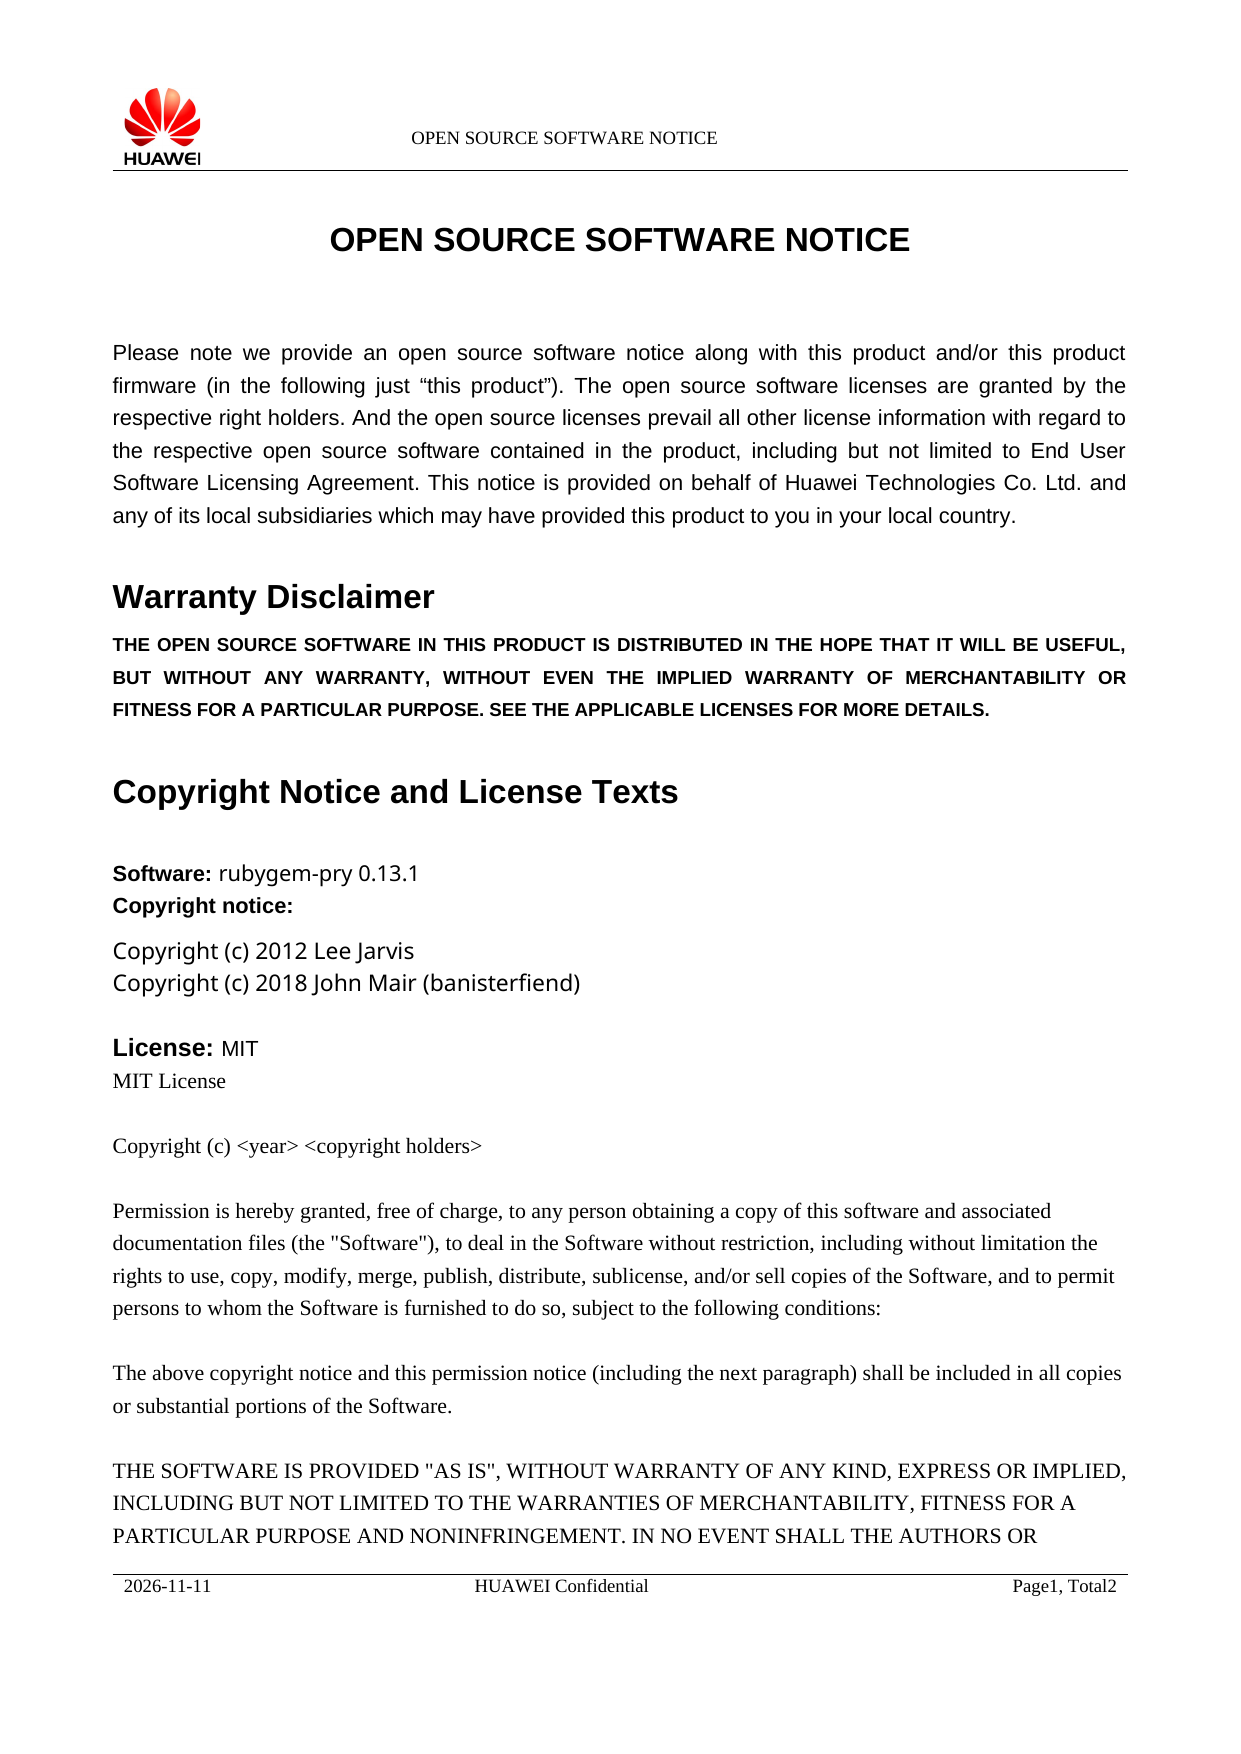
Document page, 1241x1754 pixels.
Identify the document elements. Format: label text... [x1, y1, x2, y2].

text Please note we provide an open source software notice along with this product and/or this product firmware (in the following just “this product”). The open source software licenses are granted by the respective right holders. And the open source licenses prevail all other license information with regard to the respective open source software contained in the product, including but not limited to End User Software Licensing Agreement. This notice is provided on behalf of Huawei Technologies Co. Ltd. and any of its local subsidiaries which may have provided this product to you in your local country. [112, 336, 1128, 531]
picture [124, 88, 201, 165]
text Copyright (c) 2012 Lee Jarvis Copyright (c) 2018 John Mair (banisterfiend) [112, 934, 1128, 1031]
text The open source software in this product is distributed in the hope that it will be useful, but WITHOUT ANY WARRANTY, without even the implied warranty of MERCHANTABILITY or FITNESS FOR A PARTICULAR PURPOSE. See the applicable licenses for more details. [112, 629, 1128, 726]
text OPEN SOURCE SOFTWARE NOTICE [112, 206, 1128, 271]
text Copyright notice: [112, 889, 1128, 921]
text Warranty Disclaimer [112, 564, 1128, 629]
title Software: rubygem-pry 0.13.1 [112, 856, 1128, 889]
text License: MIT [112, 1031, 1128, 1064]
text Copyright Notice and License Texts [112, 759, 1128, 824]
